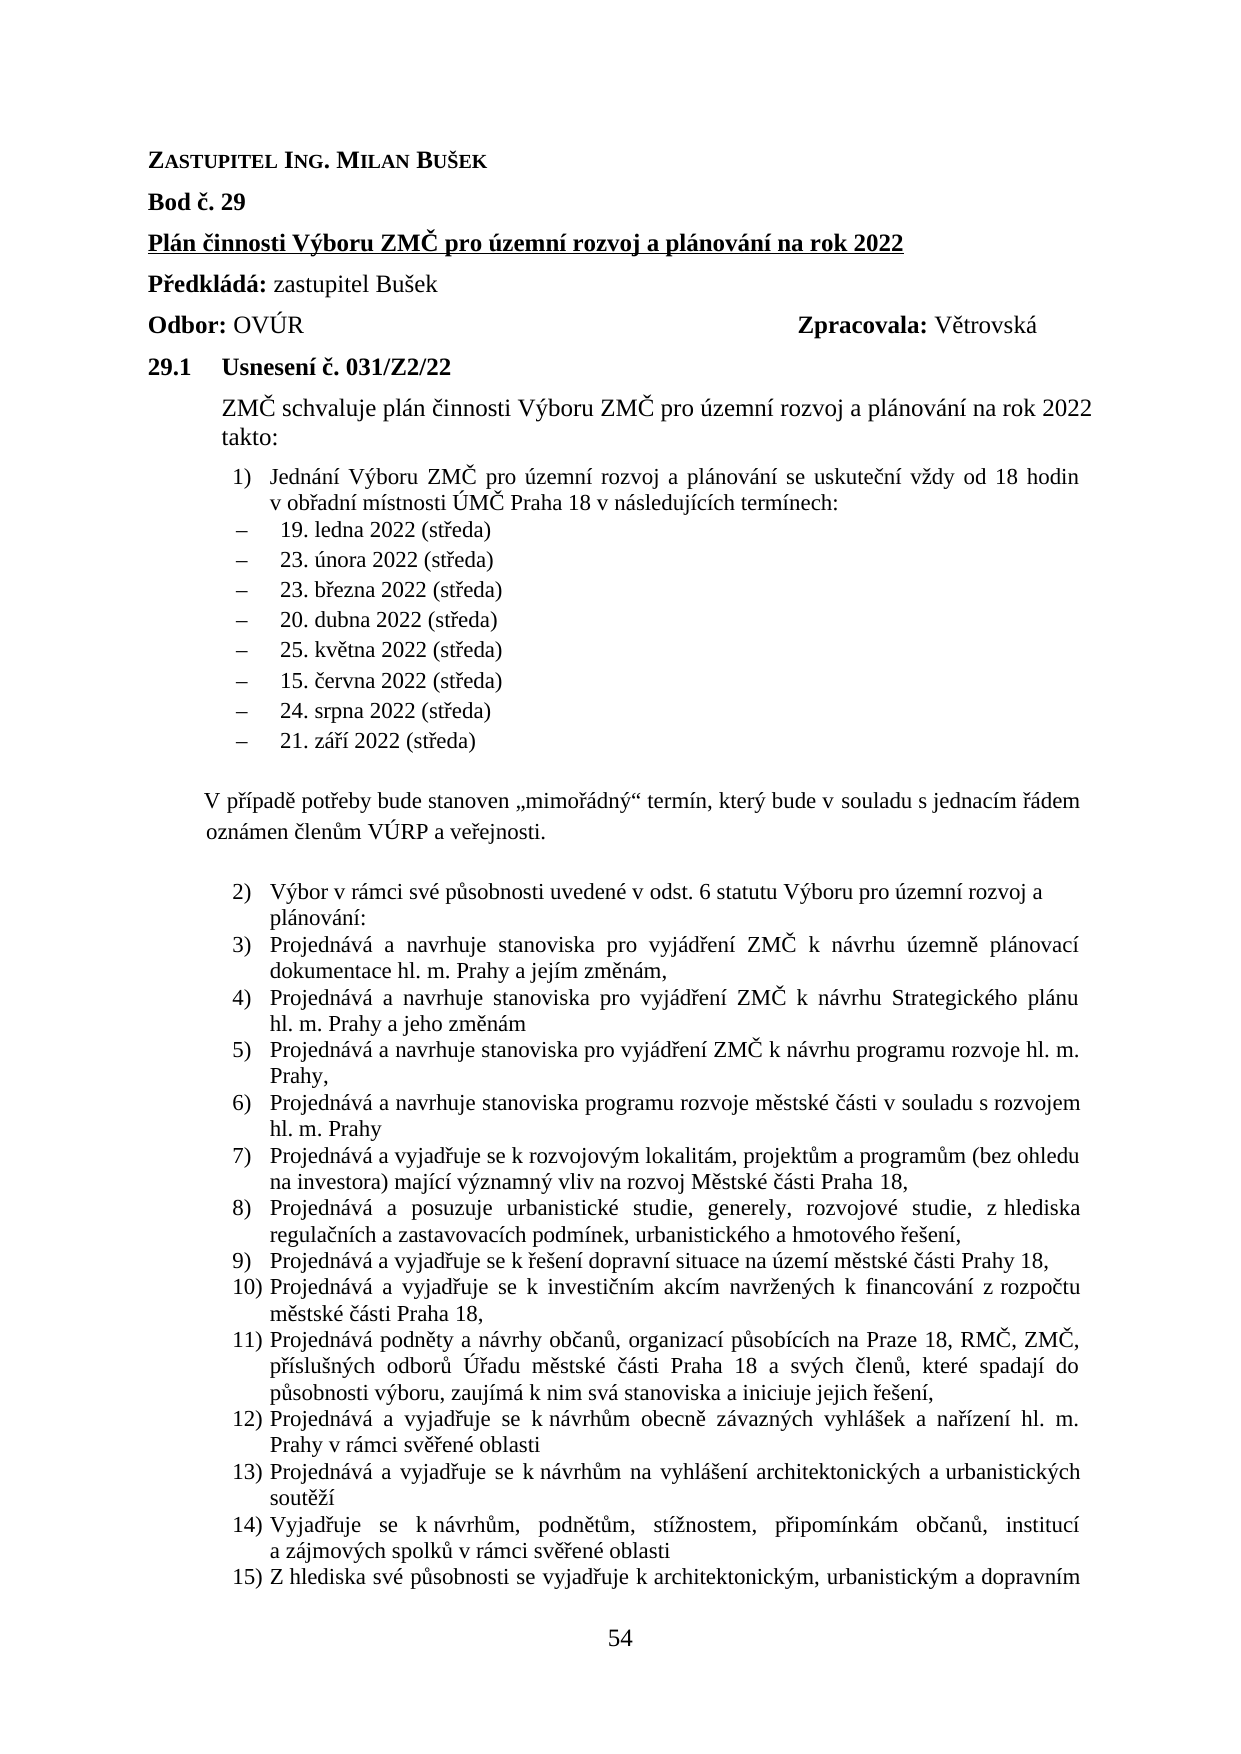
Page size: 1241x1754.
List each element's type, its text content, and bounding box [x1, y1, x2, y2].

text ZMČ schvaluje plán činnosti Výboru ZMČ pro územní rozvoj a plánování na rok 2022 takto: [221, 393, 1093, 450]
text Předkládá: zastupitel Bušek [148, 269, 1093, 298]
text Odbor: OVÚR Zpracovala: Větrovská [148, 310, 1093, 339]
text 29.1 Usnesení č. 031/Z2/22 [148, 352, 1093, 380]
subtitle Zastupitel Ing. Milan Bušek [148, 145, 1093, 174]
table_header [147, 463, 1092, 1590]
text Bod č. 29 [148, 187, 1093, 215]
text Plán činnosti Výboru ZMČ pro územní rozvoj a plánování na rok 2022 [148, 228, 1093, 257]
